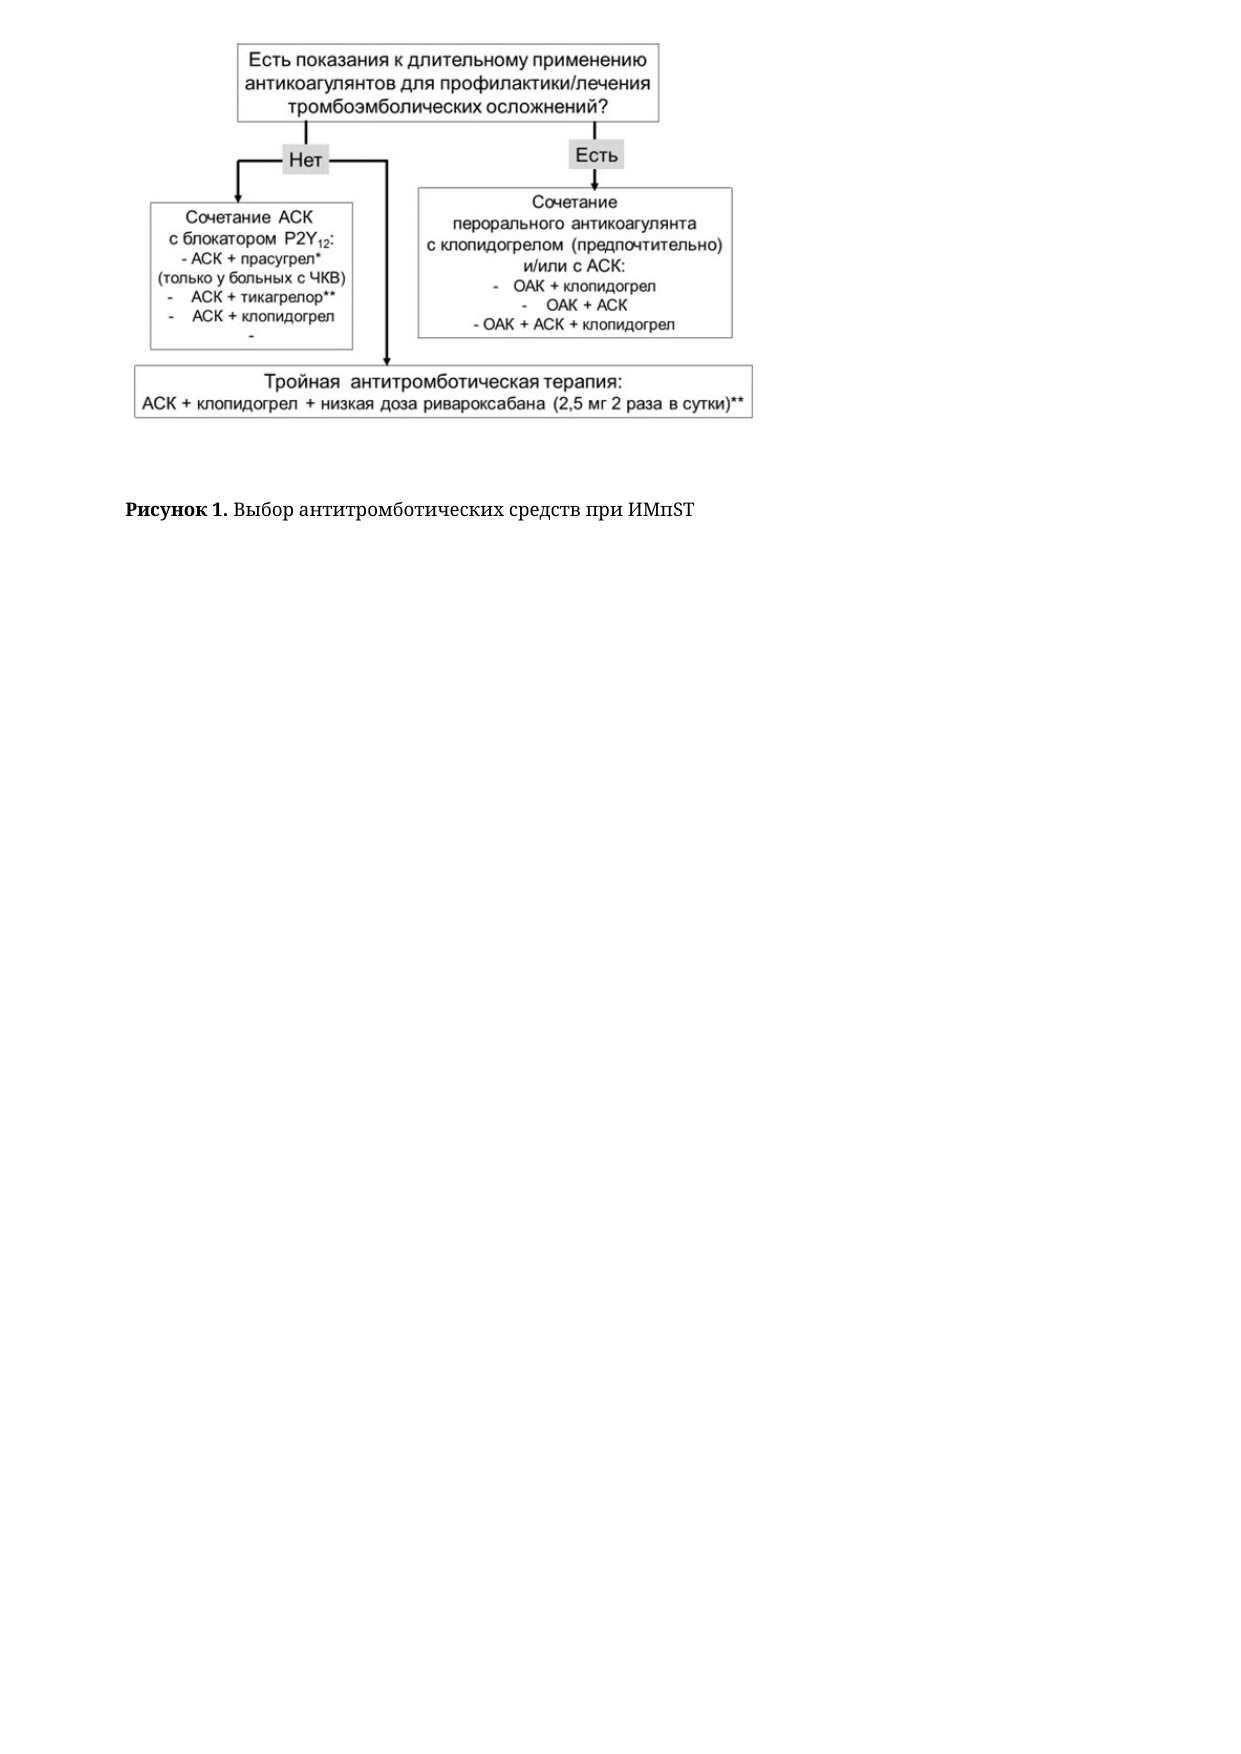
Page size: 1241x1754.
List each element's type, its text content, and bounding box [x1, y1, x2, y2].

text Рисунок 1. Выбор антитромботических средств при ИМпST [125, 496, 1240, 522]
picture [133, 43, 754, 419]
